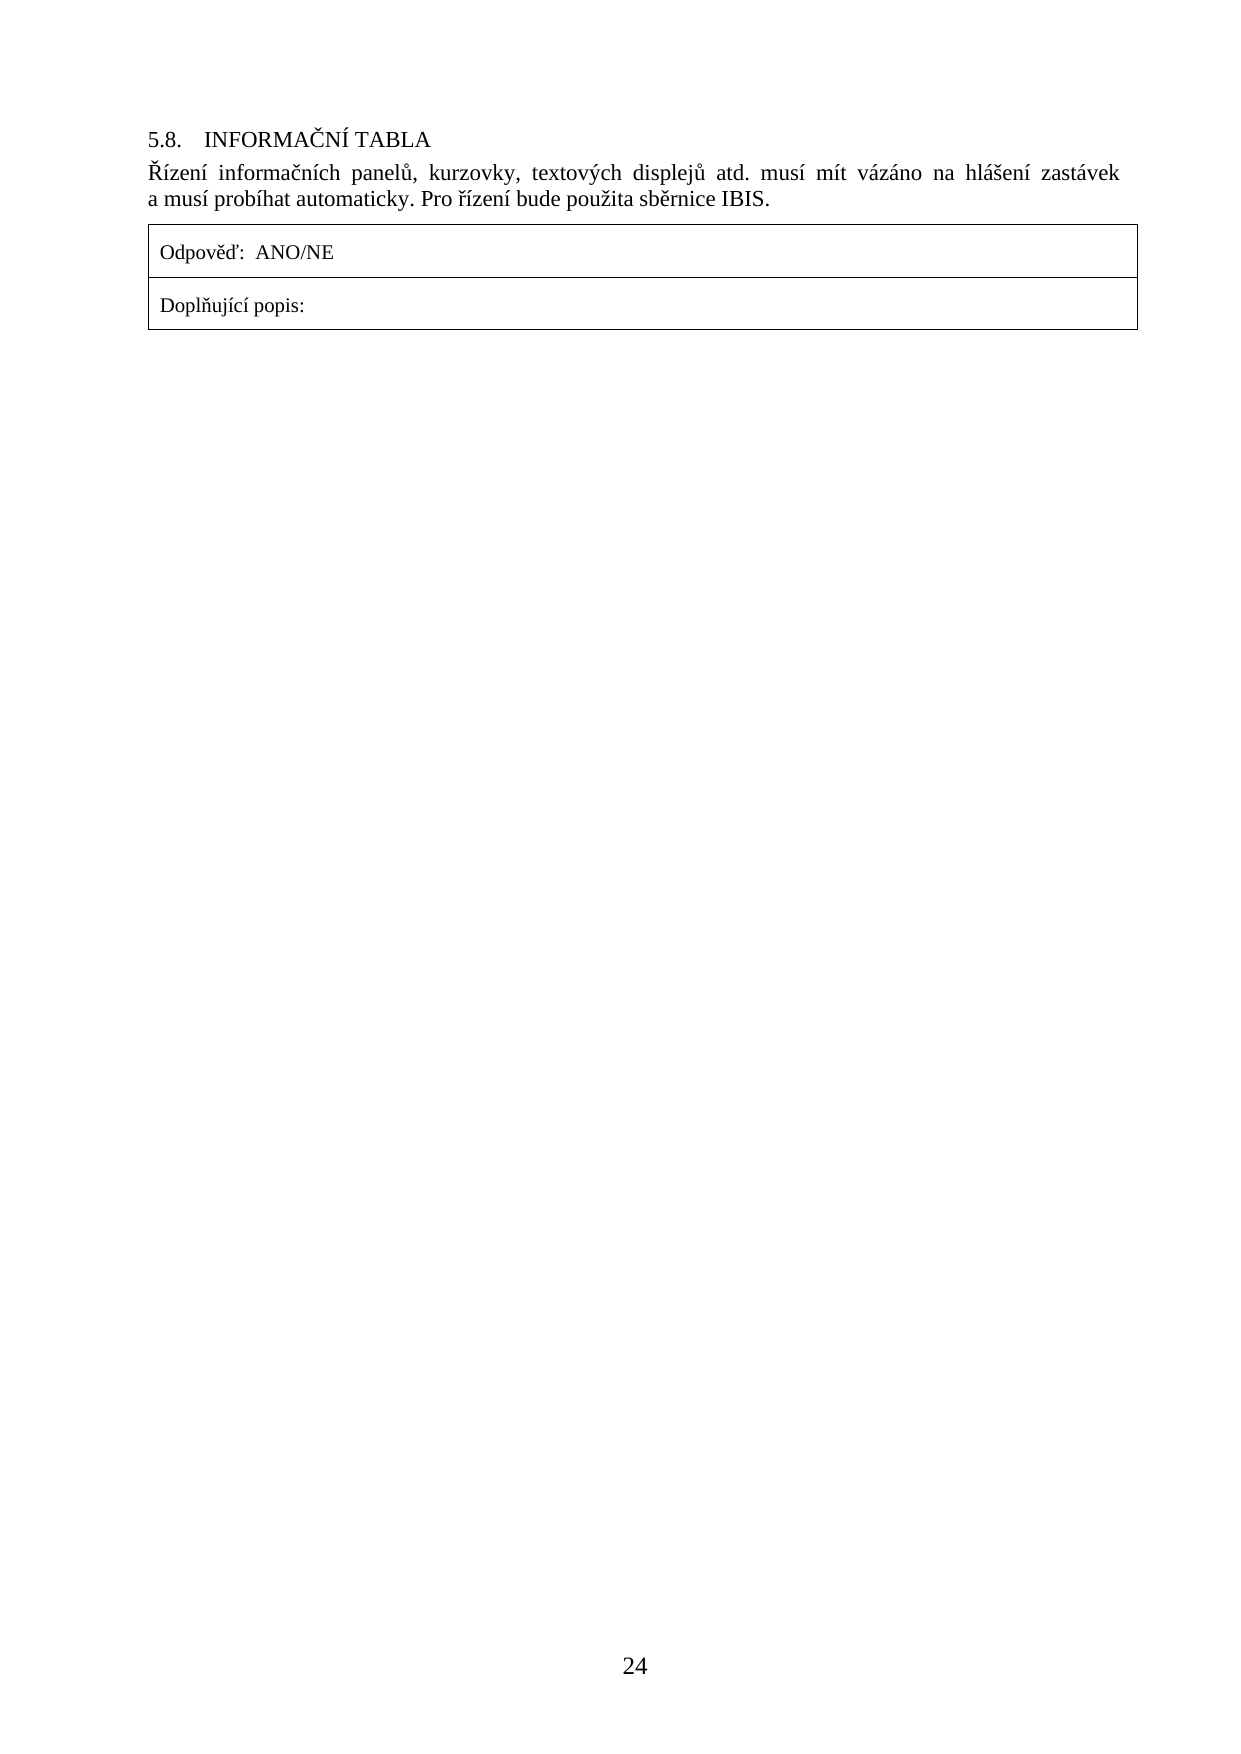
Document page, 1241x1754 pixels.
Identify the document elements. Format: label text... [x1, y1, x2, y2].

table_header Odpověď: ANO/NE [149, 225, 1137, 277]
table_cell Doplňující popis: [149, 278, 1137, 329]
text Řízení informačních panelů, kurzovky, textových displejů atd. musí mít vázáno na hlášení zastávek a musí probíhat automaticky. Pro řízení bude použita sběrnice IBIS. [148, 159, 1122, 212]
subtitle INFORMAČNÍ TABLA [148, 127, 1122, 153]
